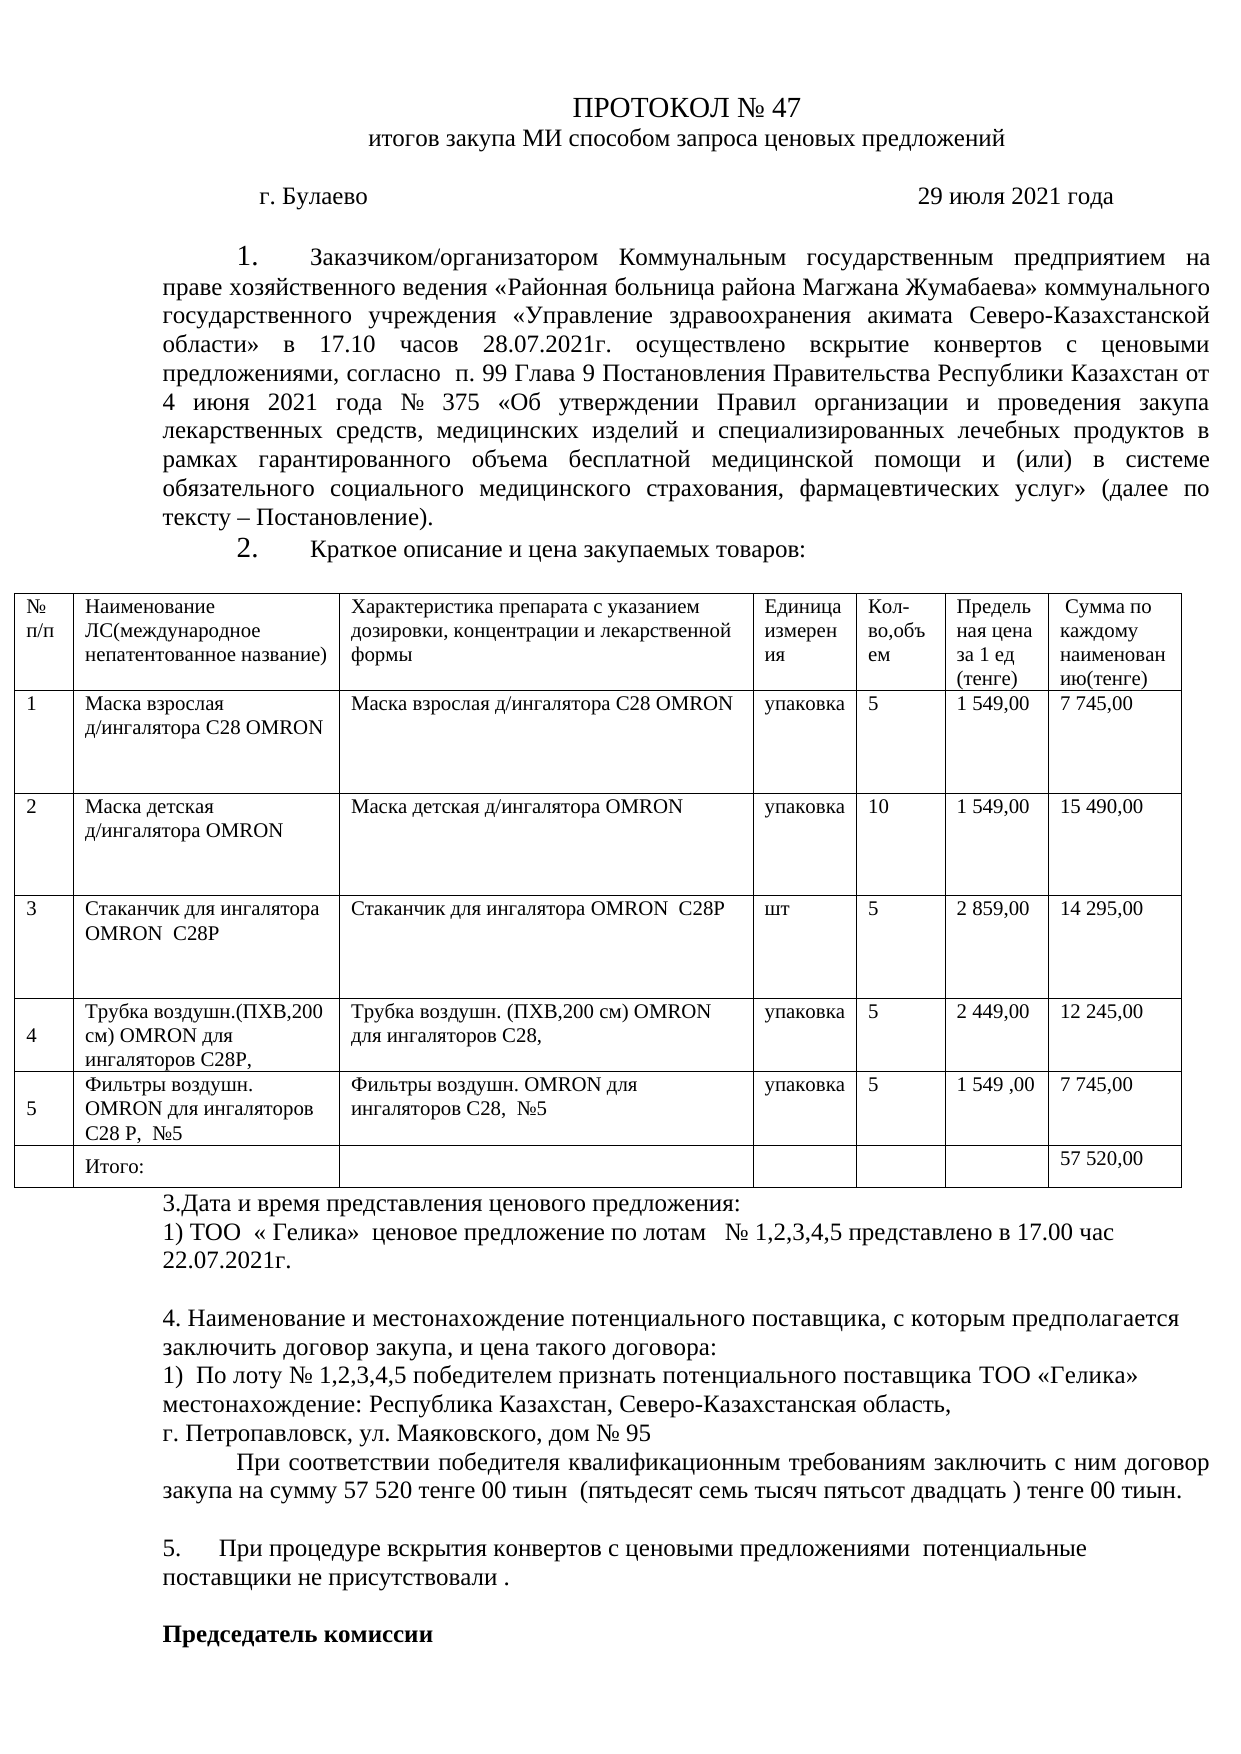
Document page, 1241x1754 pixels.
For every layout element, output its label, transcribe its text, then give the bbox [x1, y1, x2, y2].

text 1) По лоту № 1,2,3,4,5 победителем признать потенциального поставщика ТОО «Гелика» местонахождение: Республика Казахстан, Северо-Казахстанская область, г. Петропавловск, ул. Маяковского, дом № 95 [162, 1361, 1211, 1447]
text 4. Наименование и местонахождение потенциального поставщика, с которым предполагается заключить договор закупа, и цена такого договора: [718, 1303, 1211, 1361]
text Председатель комиссии [162, 1619, 1211, 1648]
table_cell 2 449,00 [946, 999, 1048, 1071]
list 3.Дата и время представления ценового предложения: [162, 1188, 1211, 1217]
table_header Характеристика препарата с указанием дозировки, концентрации и лекарственной формы [340, 594, 753, 690]
table_cell упаковка [754, 691, 856, 793]
table_cell 4 [15, 999, 73, 1071]
table_cell 5 [857, 999, 945, 1071]
table_cell Трубка воздушн. (ПХВ,200 см) OMRON для ингаляторов С28, [340, 999, 753, 1071]
table_cell Маска взрослая д/ингалятора С28 OMRON [340, 691, 753, 793]
text итогов закупа МИ способом запроса ценовых предложений [162, 123, 1211, 152]
table_cell Фильтры воздушн. OMRON для ингаляторов С28 Р, №5 [74, 1072, 339, 1144]
table_cell 3 [15, 896, 73, 998]
text г. Булаево 29 июля 2021 года [162, 181, 1211, 209]
table_cell [857, 1146, 945, 1187]
table_cell 15 490,00 [1049, 794, 1181, 895]
table_cell 5 [857, 896, 945, 998]
table_cell 1 549 ,00 [946, 1072, 1048, 1144]
text 5. При процедуре вскрытия конвертов с ценовыми предложениями потенциальные поставщики не присутствовали . [162, 1533, 1211, 1591]
table_header Единица измерения [754, 594, 856, 690]
table_header Кол-во,объем [857, 594, 945, 690]
table_cell 57 520,00 [1049, 1146, 1181, 1187]
table_cell шт [754, 896, 856, 998]
text 1) ТОО « Гелика» ценовое предложение по лотам № 1,2,3,4,5 представлено в 17.00 час 22.07.2021г. [162, 1217, 1211, 1274]
table_cell 5 [857, 691, 945, 793]
table_cell упаковка [754, 794, 856, 895]
table_cell 5 [15, 1072, 73, 1144]
table_cell 10 [857, 794, 945, 895]
table_cell 7 745,00 [1049, 1072, 1181, 1144]
table_cell 12 245,00 [1049, 999, 1181, 1071]
table_cell [340, 1146, 753, 1187]
table_cell 1 [15, 691, 73, 793]
table_cell Маска детская д/ингалятора OMRON [340, 794, 753, 895]
table_cell упаковка [754, 999, 856, 1071]
list Заказчиком/организатором Коммунальным государственным предприятием на праве хозяйственного ведения «Районная больница района Магжана Жумабаева» коммунального государственного учреждения «Управление здравоохранения акимата Северо-Казахстанской области» в 17.10 часов 28.07.2021г. осуществлено вскрытие конвертов с ценовыми предложениями, согласно п. 99 Глава 9 Постановления Правительства Республики Казахстан от 4 июня 2021 года № 375 «Об утверждении Правил организации и проведения закупа лекарственных средств, медицинских изделий и специализированных лечебных продуктов в рамках гарантированного объема бесплатной медицинской помощи и (или) в системе обязательного социального медицинского страхования, фармацевтических услуг» (далее по тексту – Постановление). [162, 238, 1211, 531]
table_cell Маска детская д/ингалятора OMRON [74, 794, 339, 895]
table_cell 2 [15, 794, 73, 895]
table_header Сумма по каждому наименованию(тенге) [1049, 594, 1181, 690]
table_cell 1 549,00 [946, 794, 1048, 895]
table_cell 7 745,00 [1049, 691, 1181, 793]
text Протокол № 47 [162, 90, 1211, 123]
table_cell [15, 1146, 73, 1187]
table_header № п/п [15, 594, 73, 690]
table_header Предельная цена за 1 ед (тенге) [946, 594, 1048, 690]
table_cell Маска взрослая д/ингалятора С28 OMRON [74, 691, 339, 793]
table_cell упаковка [754, 1072, 856, 1144]
table_header Наименование ЛС(международное непатентованное название) [74, 594, 339, 690]
table_cell Трубка воздушн.(ПХВ,200 см) OMRON для ингаляторов С28Р, [74, 999, 339, 1071]
table_cell Итого: [74, 1146, 339, 1187]
table_cell 5 [857, 1072, 945, 1144]
table_cell Фильтры воздушн. OMRON для ингаляторов С28, №5 [340, 1072, 753, 1144]
text При соответствии победителя квалификационным требованиям заключить с ним договор закупа на сумму 57 520 тенге 00 тиын (пятьдесят семь тысяч пятьсот двадцать ) тенге 00 тиын. [162, 1447, 1211, 1504]
table_cell 2 859,00 [946, 896, 1048, 998]
table_cell 14 295,00 [1049, 896, 1181, 998]
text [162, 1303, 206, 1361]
table_cell [946, 1146, 1048, 1187]
table_cell Стаканчик для ингалятора OMRON С28P [74, 896, 339, 998]
table_cell [754, 1146, 856, 1187]
list Краткое описание и цена закупаемых товаров: [162, 531, 1211, 564]
table_cell 1 549,00 [946, 691, 1048, 793]
table_cell Стаканчик для ингалятора OMRON С28P [340, 896, 753, 998]
